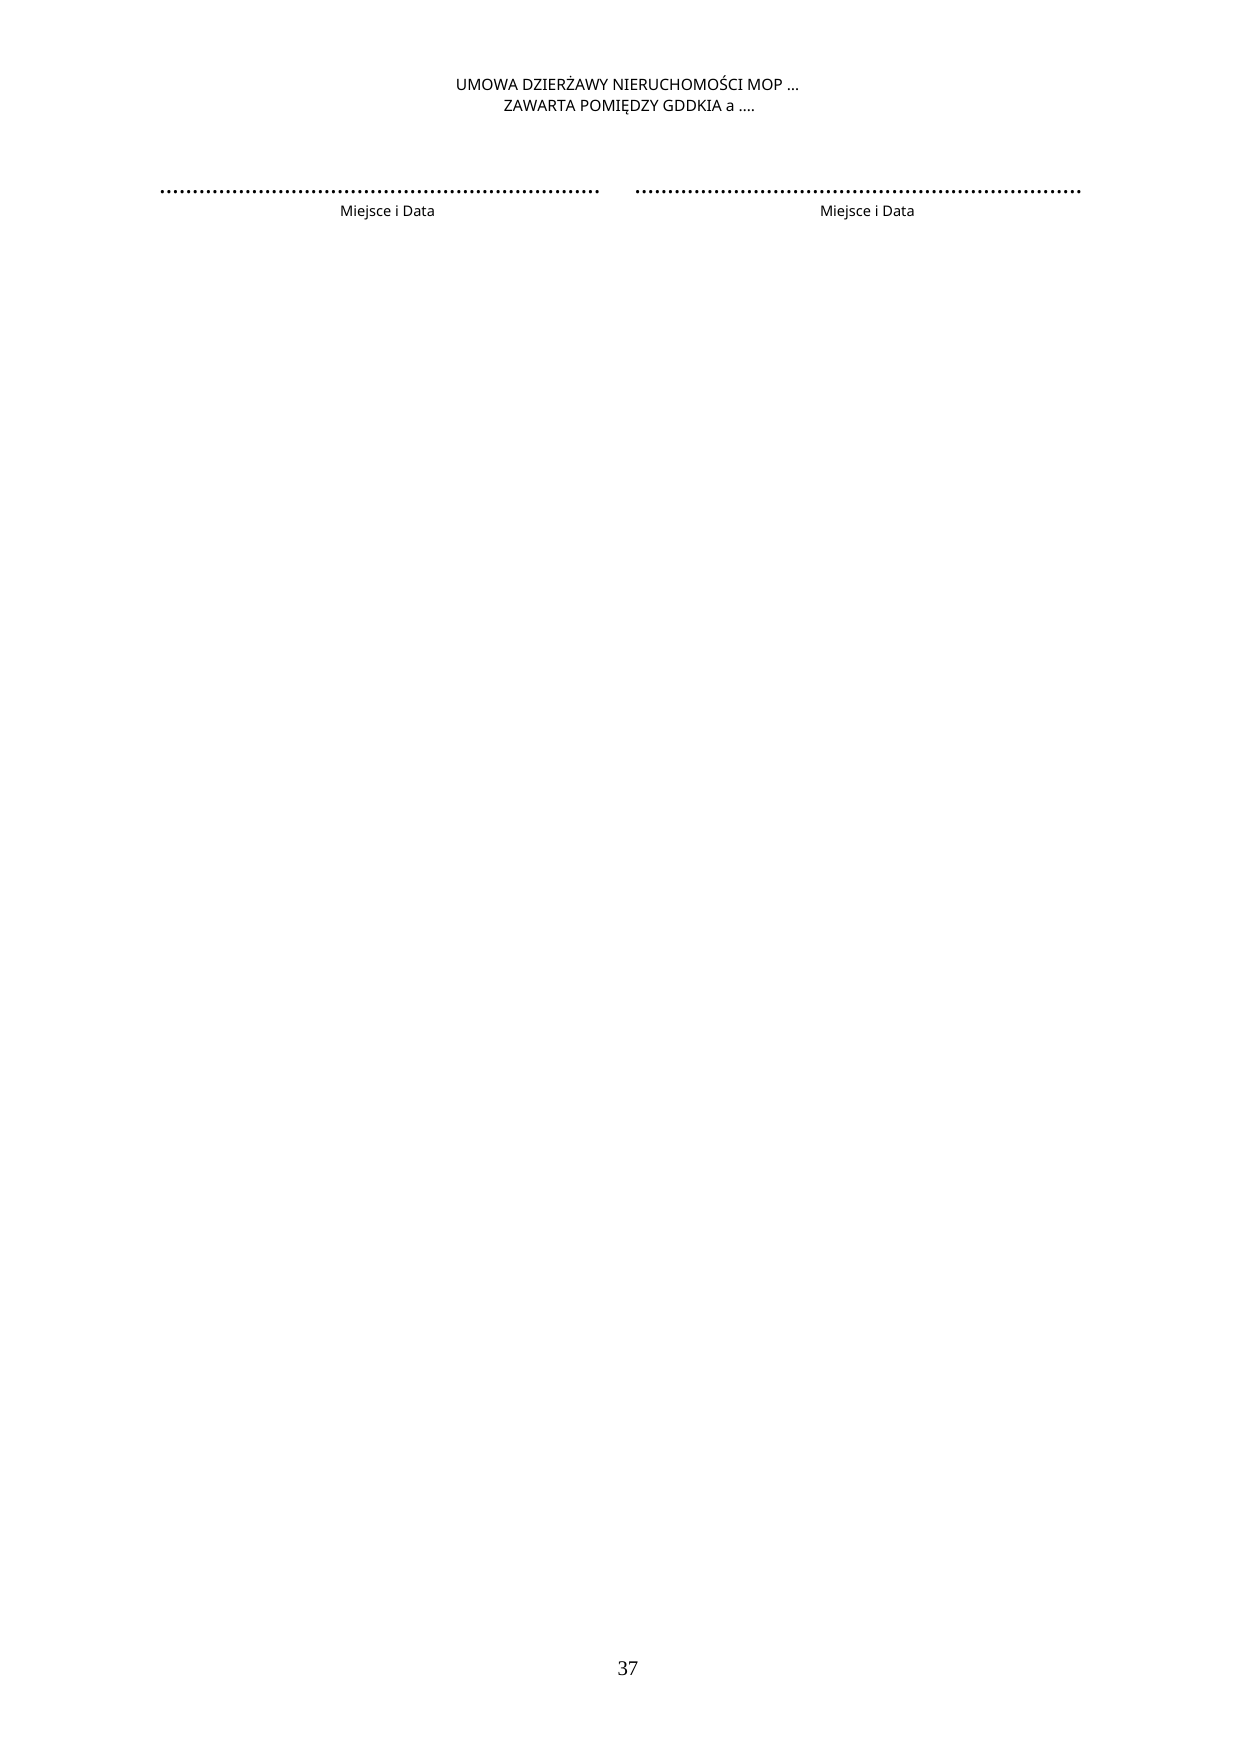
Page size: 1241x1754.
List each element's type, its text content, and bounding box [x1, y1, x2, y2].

table_cell Miejsce i Data [627, 201, 1107, 221]
table_header …………………………………………………………. [148, 167, 623, 201]
table_header ………………………………………………………….. [623, 167, 1107, 201]
table_cell Miejsce i Data [148, 201, 627, 221]
